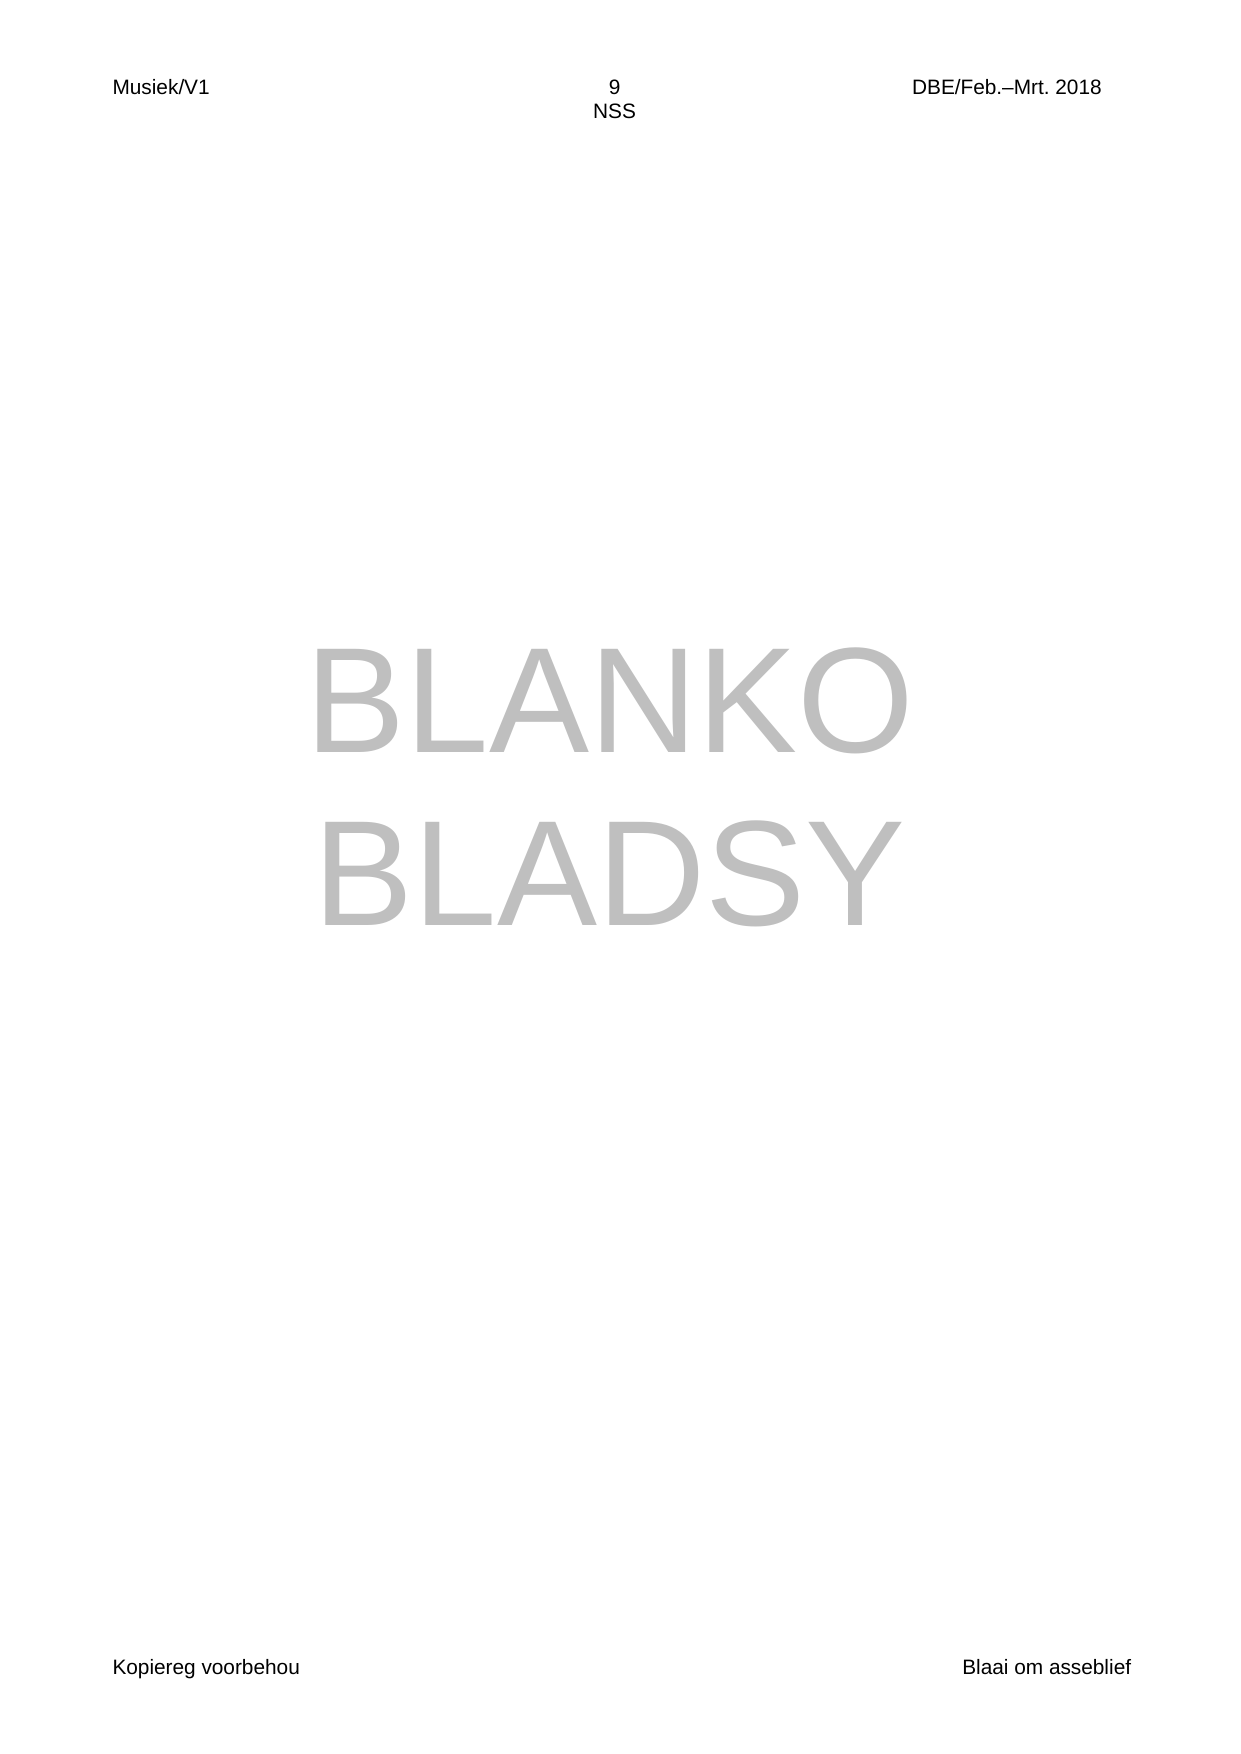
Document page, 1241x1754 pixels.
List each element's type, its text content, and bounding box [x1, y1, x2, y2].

text BLANKO BLADSY [112, 612, 1107, 957]
